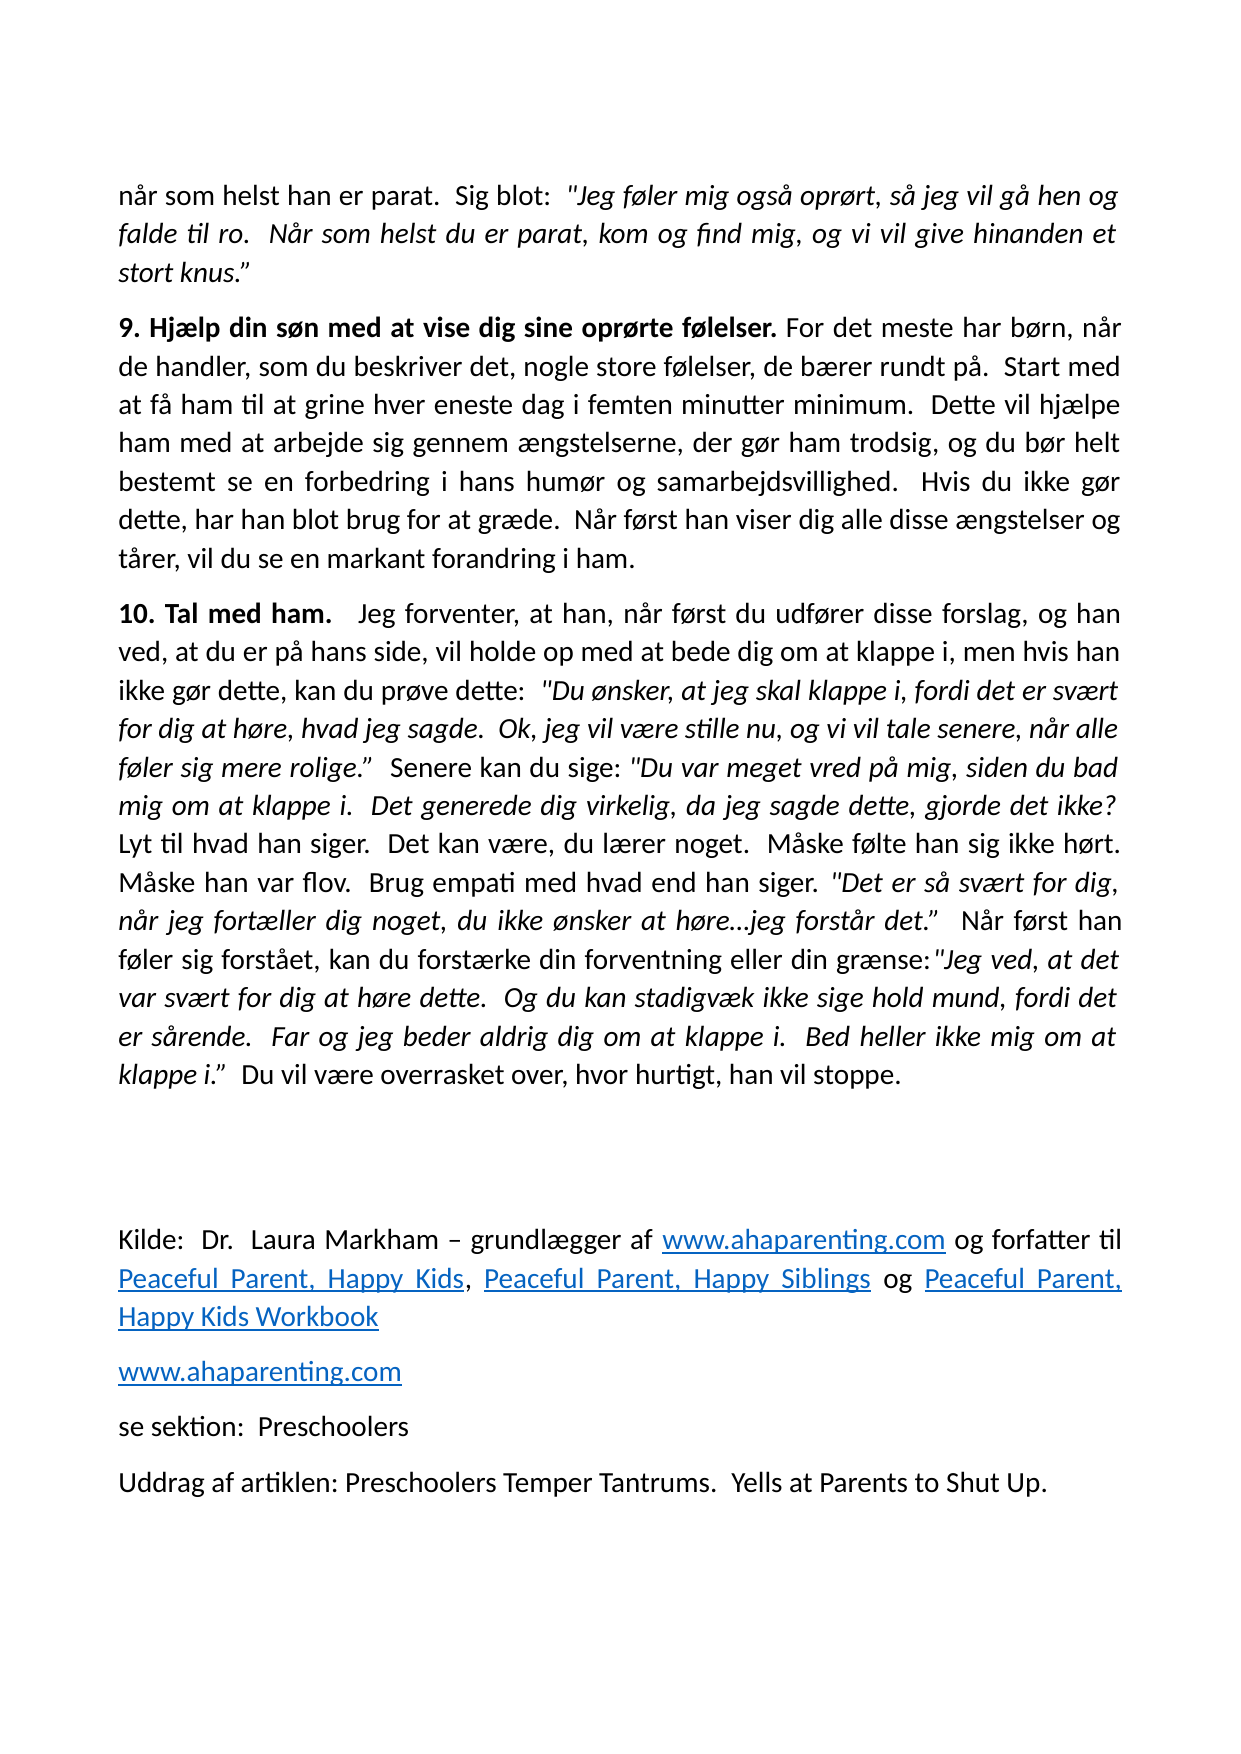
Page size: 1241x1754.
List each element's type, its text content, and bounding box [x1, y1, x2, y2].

text www.ahaparenting.com [118, 1353, 1122, 1389]
text se sektion: Preschoolers [118, 1408, 1122, 1444]
text 9. Hjælp din søn med at vise dig sine oprørte følelser. For det meste har børn, når de handler, som du beskriver det, nogle store følelser, de bærer rundt på. Start med at få ham til at grine hver eneste dag i femten minutter minimum. Dette vil hjælpe ham med at arbejde sig gennem ængstelserne, der gør ham trodsig, og du bør helt bestemt se en forbedring i hans humør og samarbejdsvillighed. Hvis du ikke gør dette, har han blot brug for at græde. Når først han viser dig alle disse ængstelser og tårer, vil du se en markant forandring i ham. [118, 309, 1122, 575]
text 10. Tal med ham. Jeg forventer, at han, når først du udfører disse forslag, og han ved, at du er på hans side, vil holde op med at bede dig om at klappe i, men hvis han ikke gør dette, kan du prøve dette: "Du ønsker, at jeg skal klappe i, fordi det er svært for dig at høre, hvad jeg sagde. Ok, jeg vil være stille nu, og vi vil tale senere, når alle føler sig mere rolige.” Senere kan du sige: "Du var meget vred på mig, siden du bad mig om at klappe i. Det generede dig virkelig, da jeg sagde dette, gjorde det ikke? Lyt til hvad han siger. Det kan være, du lærer noget. Måske følte han sig ikke hørt. Måske han var flov. Brug empati med hvad end han siger. "Det er så svært for dig, når jeg fortæller dig noget, du ikke ønsker at høre…jeg forstår det.” Når først han føler sig forstået, kan du forstærke din forventning eller din grænse:"Jeg ved, at det var svært for dig at høre dette. Og du kan stadigvæk ikke sige hold mund, fordi det er sårende. Far og jeg beder aldrig dig om at klappe i. Bed heller ikke mig om at klappe i.” Du vil være overrasket over, hvor hurtigt, han vil stoppe. [118, 595, 1122, 1092]
text Kilde: Dr. Laura Markham – grundlægger af www.ahaparenting.com og forfatter til Peaceful Parent, Happy Kids, Peaceful Parent, Happy Siblings og Peaceful Parent, Happy Kids Workbook [118, 1221, 1122, 1334]
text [118, 177, 1122, 290]
text Uddrag af artiklen: Preschoolers Temper Tantrums. Yells at Parents to Shut Up. [118, 1464, 1122, 1499]
